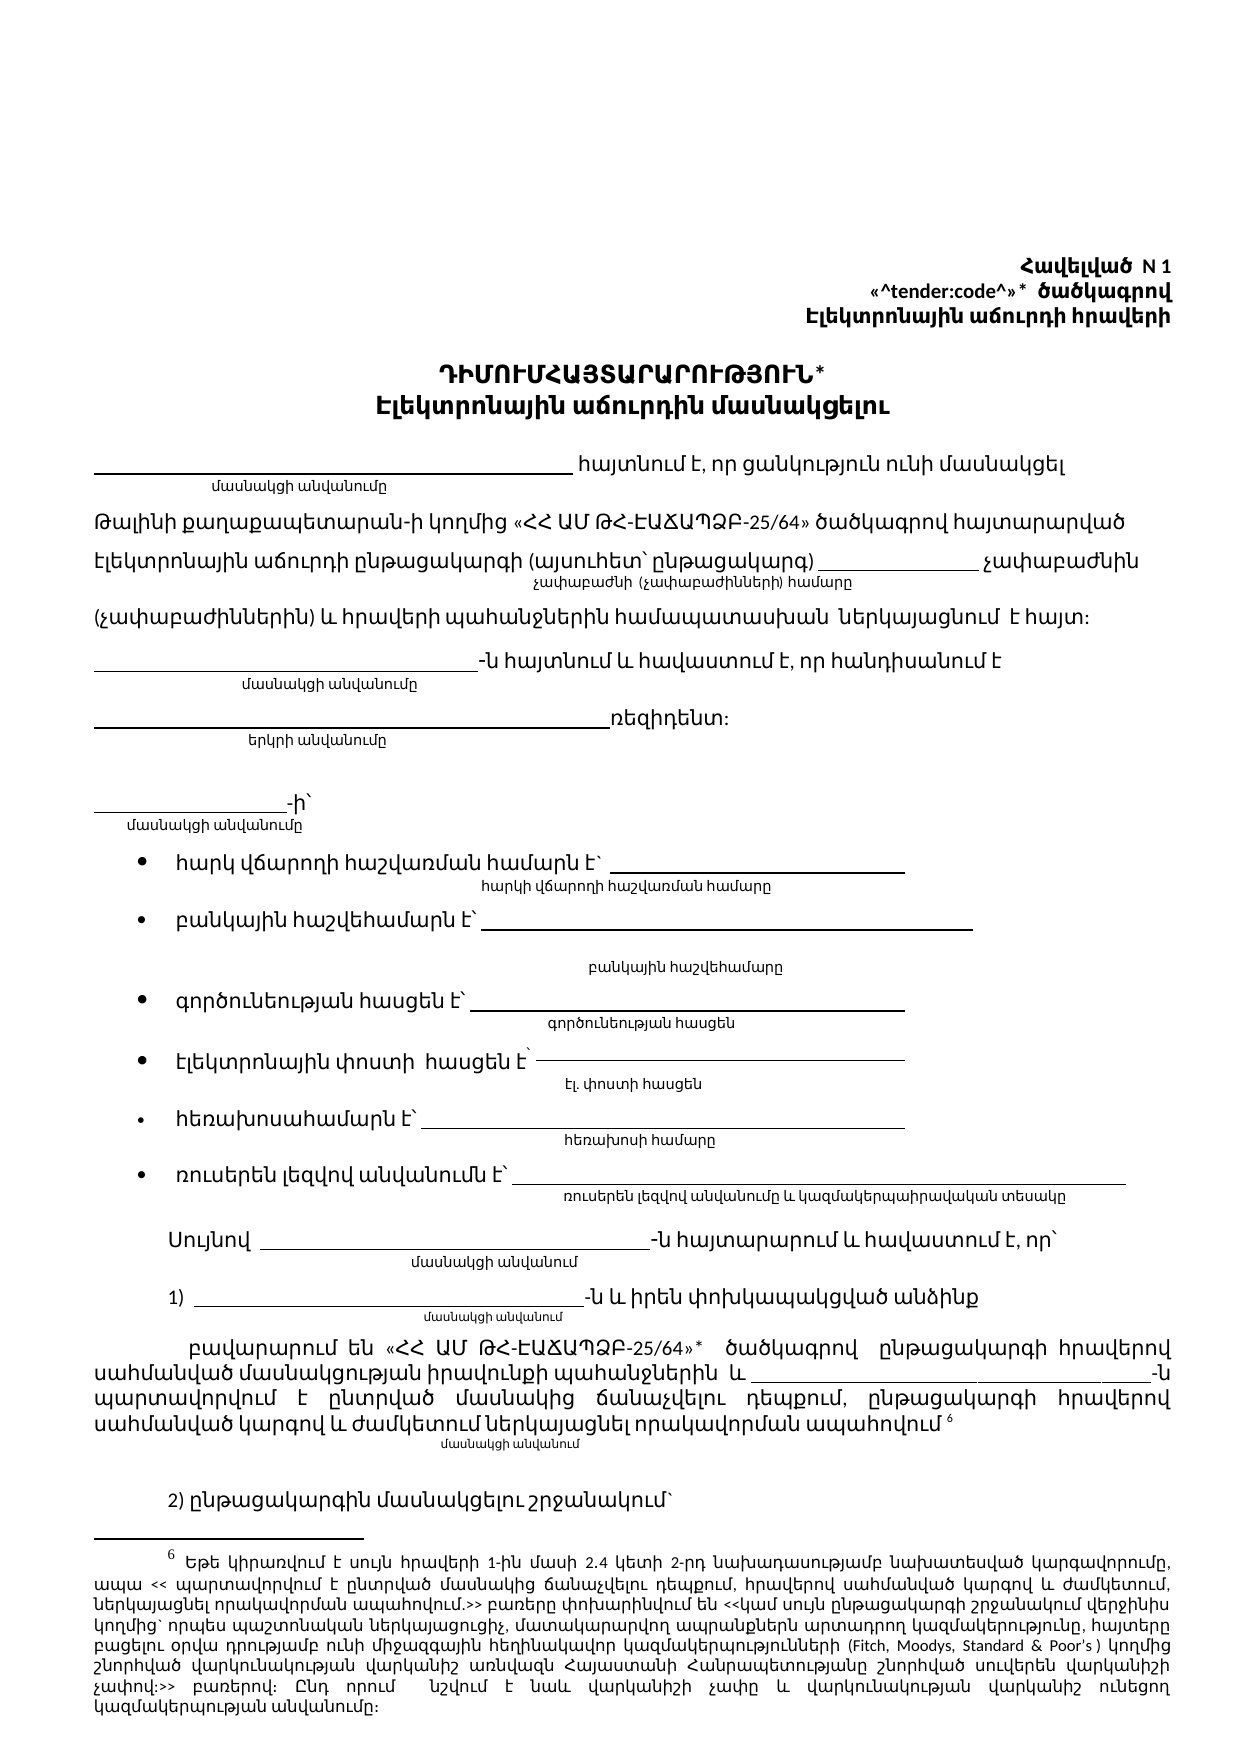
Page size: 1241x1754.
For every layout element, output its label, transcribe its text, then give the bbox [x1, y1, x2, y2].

text հայտնում է, որ ցանկություն ունի մասնակցել [94, 451, 1171, 477]
text մասնակցի անվանումը [94, 675, 1171, 706]
text (չափաբաժիններին) և հրավերի պահանջներին համապատասխան ներկայացնում է հայտ: [94, 604, 1171, 629]
text բանկային հաշվեհամարը [94, 958, 1171, 989]
text մասնակցի անվանումը [94, 816, 1171, 846]
text մասնակցի անվանում [94, 1309, 1171, 1335]
list հարկ վճարողի հաշվառման համարն է` [138, 846, 1171, 877]
subtitle Էլեկտրոնային աճուրդին մասնակցելու [94, 390, 1171, 421]
list գործունեության հասցեն է՝ [138, 989, 1171, 1014]
text հարկի վճարողի հաշվառման համարը [94, 877, 1171, 907]
text -ի՝ [94, 790, 1171, 816]
text -ն հայտնում և հավաստում է, որ հանդիսանում է [94, 644, 1171, 675]
text էլ. փոստի հասցեն [94, 1075, 1171, 1106]
text չափաբաժնի (չափաբաժինների) համարը [94, 573, 1171, 604]
text «^tender:code^»* ծածկագրով [94, 278, 1171, 304]
list ռուսերեն լեզվով անվանումն է՝ [138, 1162, 1171, 1187]
list բանկային հաշվեհամարն է՝ [138, 907, 1171, 958]
text Էլեկտրոնային աճուրդի հրավերի [94, 304, 1171, 329]
list հեռախոսահամարն է՝ [138, 1106, 1171, 1131]
text մասնակցի անվանումը [94, 477, 1171, 507]
text ռեզիդենտ: [94, 706, 1171, 731]
text էլեկտրոնային աճուրդի ընթացակարգի (այսուհետ՝ ընթացակարգ) չափաբաժնին [94, 548, 1171, 573]
text Թալինի քաղաքապետարան-ի կողմից «ՀՀ ԱՄ ԹՀ-ԷԱՃԱՊՁԲ-25/64» ծածկագրով հայտարարված [94, 507, 1171, 535]
text Հավելված N 1 [94, 253, 1171, 278]
text Սույնով -ն հայտարարում և հավաստում է, որ՝ [94, 1223, 1171, 1253]
text 2) ընթացակարգին մասնակցելու շրջանակում` [94, 1487, 1171, 1513]
text մասնակցի անվանում [94, 1253, 1171, 1284]
text երկրի անվանումը [94, 731, 1171, 762]
text ԴԻՄՈՒՄՀԱՅՏԱՐԱՐՈՒԹՅՈՒՆ* [94, 360, 1171, 390]
text ռուսերեն լեզվով անվանումը և կազմակերպաիրավական տեսակը [94, 1187, 1171, 1218]
text գործունեության հասցեն [94, 1014, 1171, 1045]
text բավարարում են «ՀՀ ԱՄ ԹՀ-ԷԱՃԱՊՁԲ-25/64»* ծածկագրով ընթացակարգի հրավերով սահմանված մասնակցության իրավունքի պահանջներին և -ն պարտավորվում է ընտրված մասնակից ճանաչվելու դեպքում, ընթացակարգի հրավերով սահմանված կարգով և ժամկետում ներկայացնել որակավորման ապահովում [94, 1335, 1171, 1436]
text հեռախոսի համարը [462, 1131, 1171, 1162]
list էլեկտրոնային փոստի հասցեն է՝ [138, 1045, 1171, 1075]
text 1) -ն և իրեն փոխկապակցված անձինք [94, 1284, 1171, 1309]
text մասնակցի անվանում [94, 1436, 1171, 1462]
